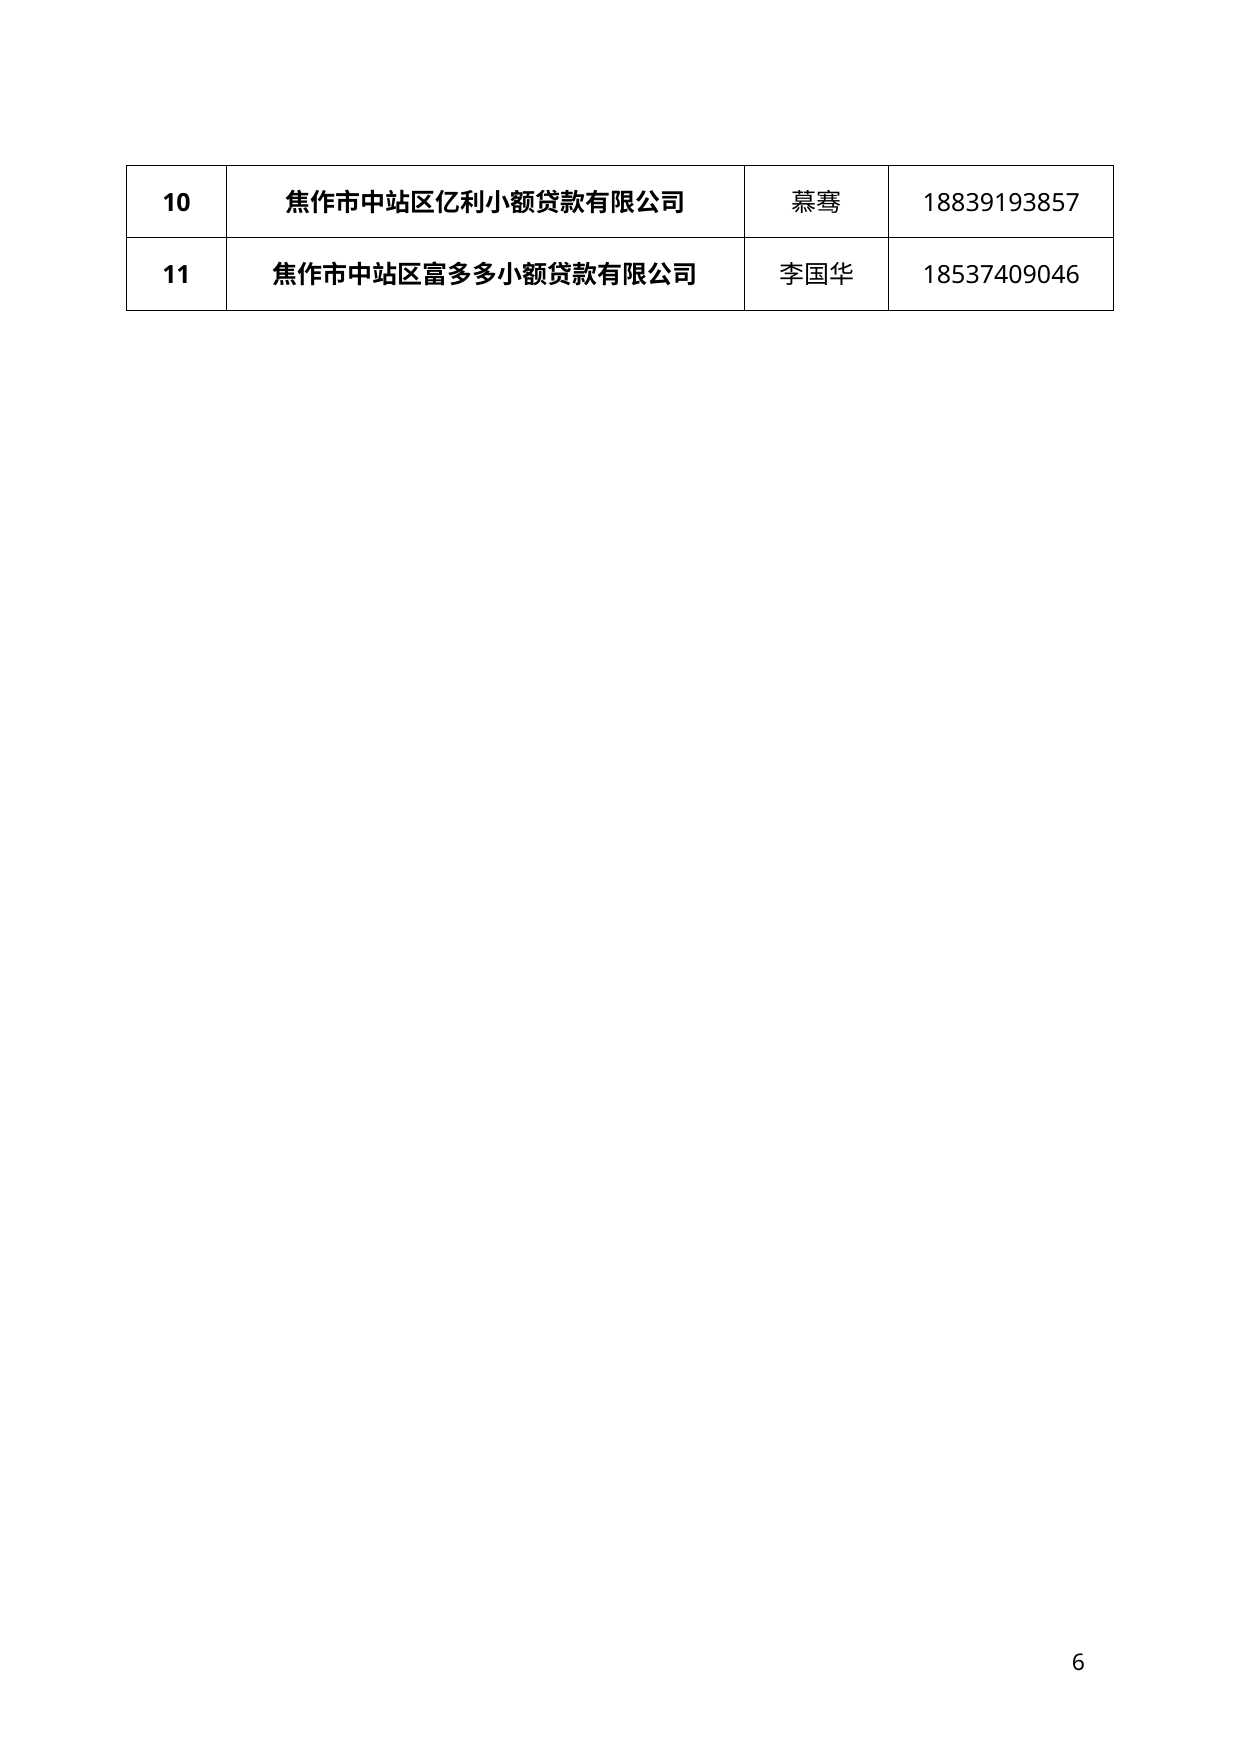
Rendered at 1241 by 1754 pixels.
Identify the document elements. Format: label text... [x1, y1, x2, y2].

table_cell 李国华 [745, 238, 888, 310]
table_cell 10 [127, 166, 226, 237]
table_cell 18537409046 [889, 238, 1113, 310]
table_cell 11 [127, 238, 226, 310]
table_cell 慕骞 [745, 166, 888, 237]
table_cell 18839193857 [889, 166, 1113, 237]
table_cell 焦作市中站区亿利小额贷款有限公司 [227, 166, 744, 237]
table_cell 焦作市中站区富多多小额贷款有限公司 [227, 238, 744, 310]
